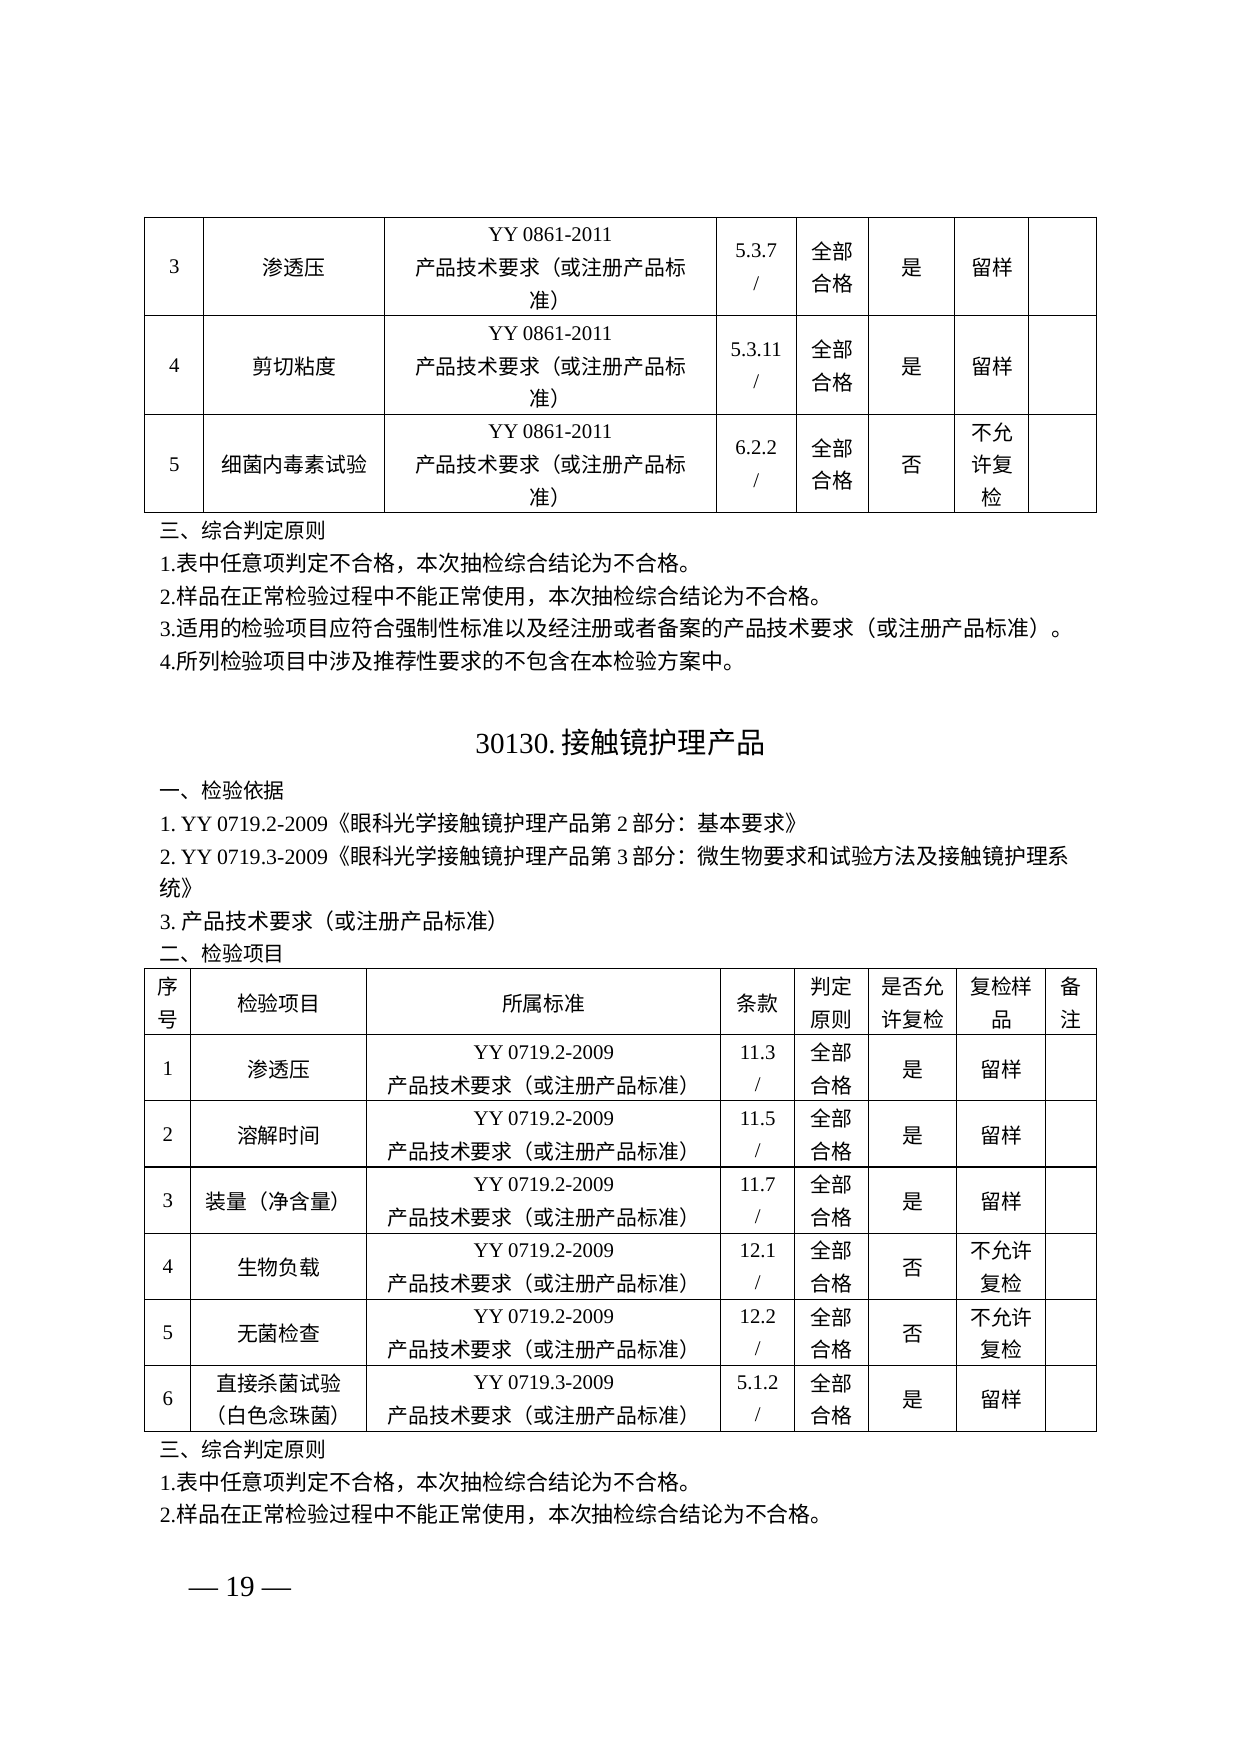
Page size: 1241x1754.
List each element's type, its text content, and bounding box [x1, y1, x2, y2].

table_cell 生物负载 [191, 1234, 366, 1298]
table_cell 12.2 / [721, 1300, 794, 1364]
table_cell 不允许复检 [957, 1234, 1045, 1298]
text 三、综合判定原则 [159, 1432, 1081, 1464]
table_cell 留样 [957, 1168, 1045, 1232]
table_cell [1046, 1035, 1096, 1100]
table_cell 留样 [955, 218, 1028, 315]
table_cell [1029, 415, 1096, 512]
table_cell 渗透压 [191, 1035, 366, 1100]
table_cell 5.3.7 / [717, 218, 796, 315]
table_cell YY 0719.2-2009 产品技术要求（或注册产品标准） [367, 1234, 720, 1298]
table_cell YY 0861-2011 产品技术要求（或注册产品标准） [385, 415, 716, 512]
table_cell 1 [145, 1035, 190, 1100]
table_cell YY 0719.2-2009 产品技术要求（或注册产品标准） [367, 1300, 720, 1364]
table_cell 留样 [957, 1101, 1045, 1166]
table_header 备注 [1046, 969, 1096, 1034]
table_cell 全部合格 [797, 316, 868, 414]
table_cell 5.3.11 / [717, 316, 796, 414]
table_cell [1046, 1101, 1096, 1166]
text 三、综合判定原则 [159, 513, 1081, 546]
table_header 所属标准 [367, 969, 720, 1034]
table_cell 不允许复检 [955, 415, 1028, 512]
table_cell 全部合格 [797, 415, 868, 512]
table_cell [1029, 316, 1096, 414]
table_cell 装量（净含量） [191, 1168, 366, 1232]
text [159, 1464, 1081, 1529]
table_cell YY 0719.2-2009 产品技术要求（或注册产品标准） [367, 1101, 720, 1166]
table_cell 4 [145, 316, 203, 414]
table_header 条款 [721, 969, 794, 1034]
table_header 复检样品 [957, 969, 1045, 1034]
table_cell YY 0719.3-2009 产品技术要求（或注册产品标准） [367, 1366, 720, 1431]
table_cell 剪切粘度 [204, 316, 384, 414]
table_cell 留样 [955, 316, 1028, 414]
table_cell 全部合格 [797, 218, 868, 315]
table_cell 否 [869, 415, 954, 512]
table_cell 不允许复检 [957, 1300, 1045, 1364]
table_cell 留样 [957, 1035, 1045, 1100]
table_cell 是 [869, 1168, 956, 1232]
table_cell 11.7 / [721, 1168, 794, 1232]
table_cell YY 0719.2-2009 产品技术要求（或注册产品标准） [367, 1168, 720, 1232]
table_cell 全部合格 [795, 1101, 868, 1166]
table_cell 细菌内毒素试验 [204, 415, 384, 512]
table_cell [1046, 1168, 1096, 1232]
table_cell 无菌检查 [191, 1300, 366, 1364]
text 1. YY 0719.2-2009《眼科光学接触镜护理产品第2部分：基本要求》 2. YY 0719.3-2009《眼科光学接触镜护理产品第3部分：微生物要求和试验方法及接触镜护理系统》 3. 产品技术要求（或注册产品标准） [159, 806, 1081, 936]
table_header 检验项目 [191, 969, 366, 1034]
table_cell YY 0861-2011 产品技术要求（或注册产品标准） [385, 316, 716, 414]
table_header 序号 [145, 969, 190, 1034]
table_cell 否 [869, 1234, 956, 1298]
table_header 是否允许复检 [869, 969, 956, 1034]
table_cell 5 [145, 1300, 190, 1364]
table_cell 11.5 / [721, 1101, 794, 1166]
table_cell 是 [869, 1035, 956, 1100]
table_cell [1046, 1234, 1096, 1298]
table_cell 11.3 / [721, 1035, 794, 1100]
table_cell [1029, 218, 1096, 315]
table_cell 溶解时间 [191, 1101, 366, 1166]
table_cell 4 [145, 1234, 190, 1298]
table_cell 是 [869, 316, 954, 414]
table_cell 直接杀菌试验（白色念珠菌） [191, 1366, 366, 1431]
table_cell 2 [145, 1101, 190, 1166]
table_cell 是 [869, 1101, 956, 1166]
table_cell 3 [145, 218, 203, 315]
text 30130. 接触镜护理产品 [159, 708, 1081, 773]
table_cell 渗透压 [204, 218, 384, 315]
text 二、检验项目 [159, 936, 1081, 968]
table_cell 全部合格 [795, 1300, 868, 1364]
text 一、检验依据 [159, 773, 1081, 806]
table_cell 全部合格 [795, 1366, 868, 1431]
table_cell 留样 [957, 1366, 1045, 1431]
table_cell 6 [145, 1366, 190, 1431]
table_cell [1046, 1300, 1096, 1364]
table_cell 是 [869, 218, 954, 315]
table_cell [385, 218, 716, 315]
table_cell 5.1.2 / [721, 1366, 794, 1431]
table_cell [1046, 1366, 1096, 1431]
table_cell 是 [869, 1366, 956, 1431]
table_cell 5 [145, 415, 203, 512]
text 1.表中任意项判定不合格，本次抽检综合结论为不合格。 2.样品在正常检验过程中不能正常使用，本次抽检综合结论为不合格。 3.适用的检验项目应符合强制性标准以及经注册或者备案的产品技术要求（或注册产品标准）。 4.所列检验项目中涉及推荐性要求的不包含在本检验方案中。 [159, 546, 1081, 676]
table_cell 12.1 / [721, 1234, 794, 1298]
table_cell 全部合格 [795, 1234, 868, 1298]
table_cell 否 [869, 1300, 956, 1364]
table_cell 3 [145, 1168, 190, 1232]
table_cell 6.2.2 / [717, 415, 796, 512]
table_cell YY 0719.2-2009 产品技术要求（或注册产品标准） [367, 1035, 720, 1100]
table_header 判定原则 [795, 969, 868, 1034]
table_cell 全部合格 [795, 1168, 868, 1232]
table_cell 全部合格 [795, 1035, 868, 1100]
